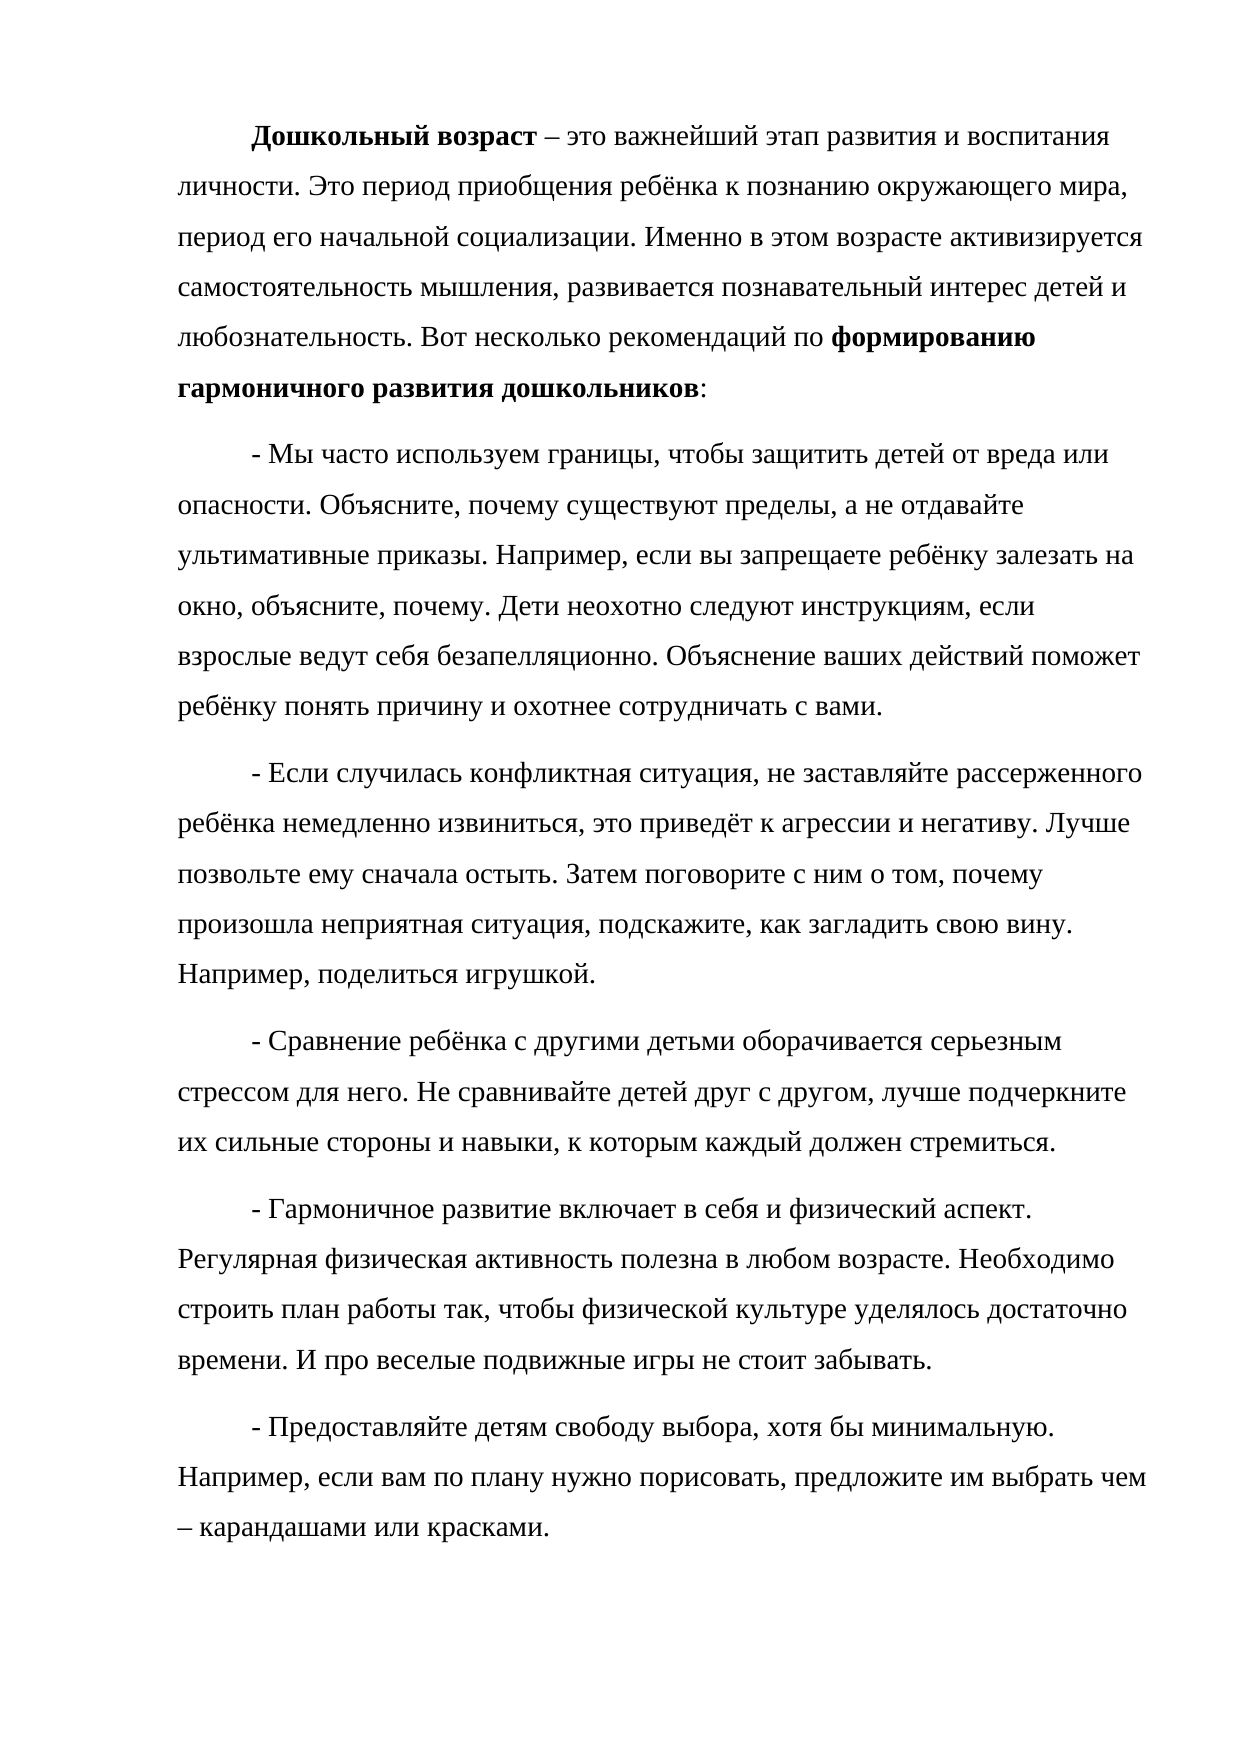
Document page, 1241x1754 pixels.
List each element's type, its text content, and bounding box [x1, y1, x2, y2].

text - Мы часто используем границы, чтобы защитить детей от вреда или опасности. Объясните, почему существуют пределы, а не отдавайте ультимативные приказы. Например, если вы запрещаете ребёнку залезать на окно, объясните, почему. Дети неохотно следуют инструкциям, если взрослые ведут себя безапелляционно. Объяснение ваших действий поможет ребёнку понять причину и охотнее сотрудничать с вами. [177, 437, 1152, 722]
text - Сравнение ребёнка с другими детьми оборачивается серьезным стрессом для него. Не сравнивайте детей друг с другом, лучше подчеркните их сильные стороны и навыки, к которым каждый должен стремиться. [177, 1023, 1152, 1158]
text - Если случилась конфликтная ситуация, не заставляйте рассерженного ребёнка немедленно извиниться, это приведёт к агрессии и негативу. Лучше позвольте ему сначала остыть. Затем поговорите с ним о том, почему произошла неприятная ситуация, подскажите, как загладить свою вину. Например, поделиться игрушкой. [177, 755, 1152, 990]
text - Гармоничное развитие включает в себя и физический аспект. Регулярная физическая активность полезна в любом возрасте. Необходимо строить план работы так, чтобы физической культуре уделялось достаточно времени. И про веселые подвижные игры не стоит забывать. [177, 1191, 1152, 1376]
text - Предоставляйте детям свободу выбора, хотя бы минимальную. Например, если вам по плану нужно порисовать, предложите им выбрать чем – карандашами или красками. [177, 1409, 1152, 1543]
text Дошкольный возраст – это важнейший этап развития и воспитания личности. Это период приобщения ребёнка к познанию окружающего мира, период его начальной социализации. Именно в этом возрасте активизируется самостоятельность мышления, развивается познавательный интерес детей и любознательность. Вот несколько рекомендаций по формированию гармоничного развития дошкольников: [177, 118, 1152, 403]
